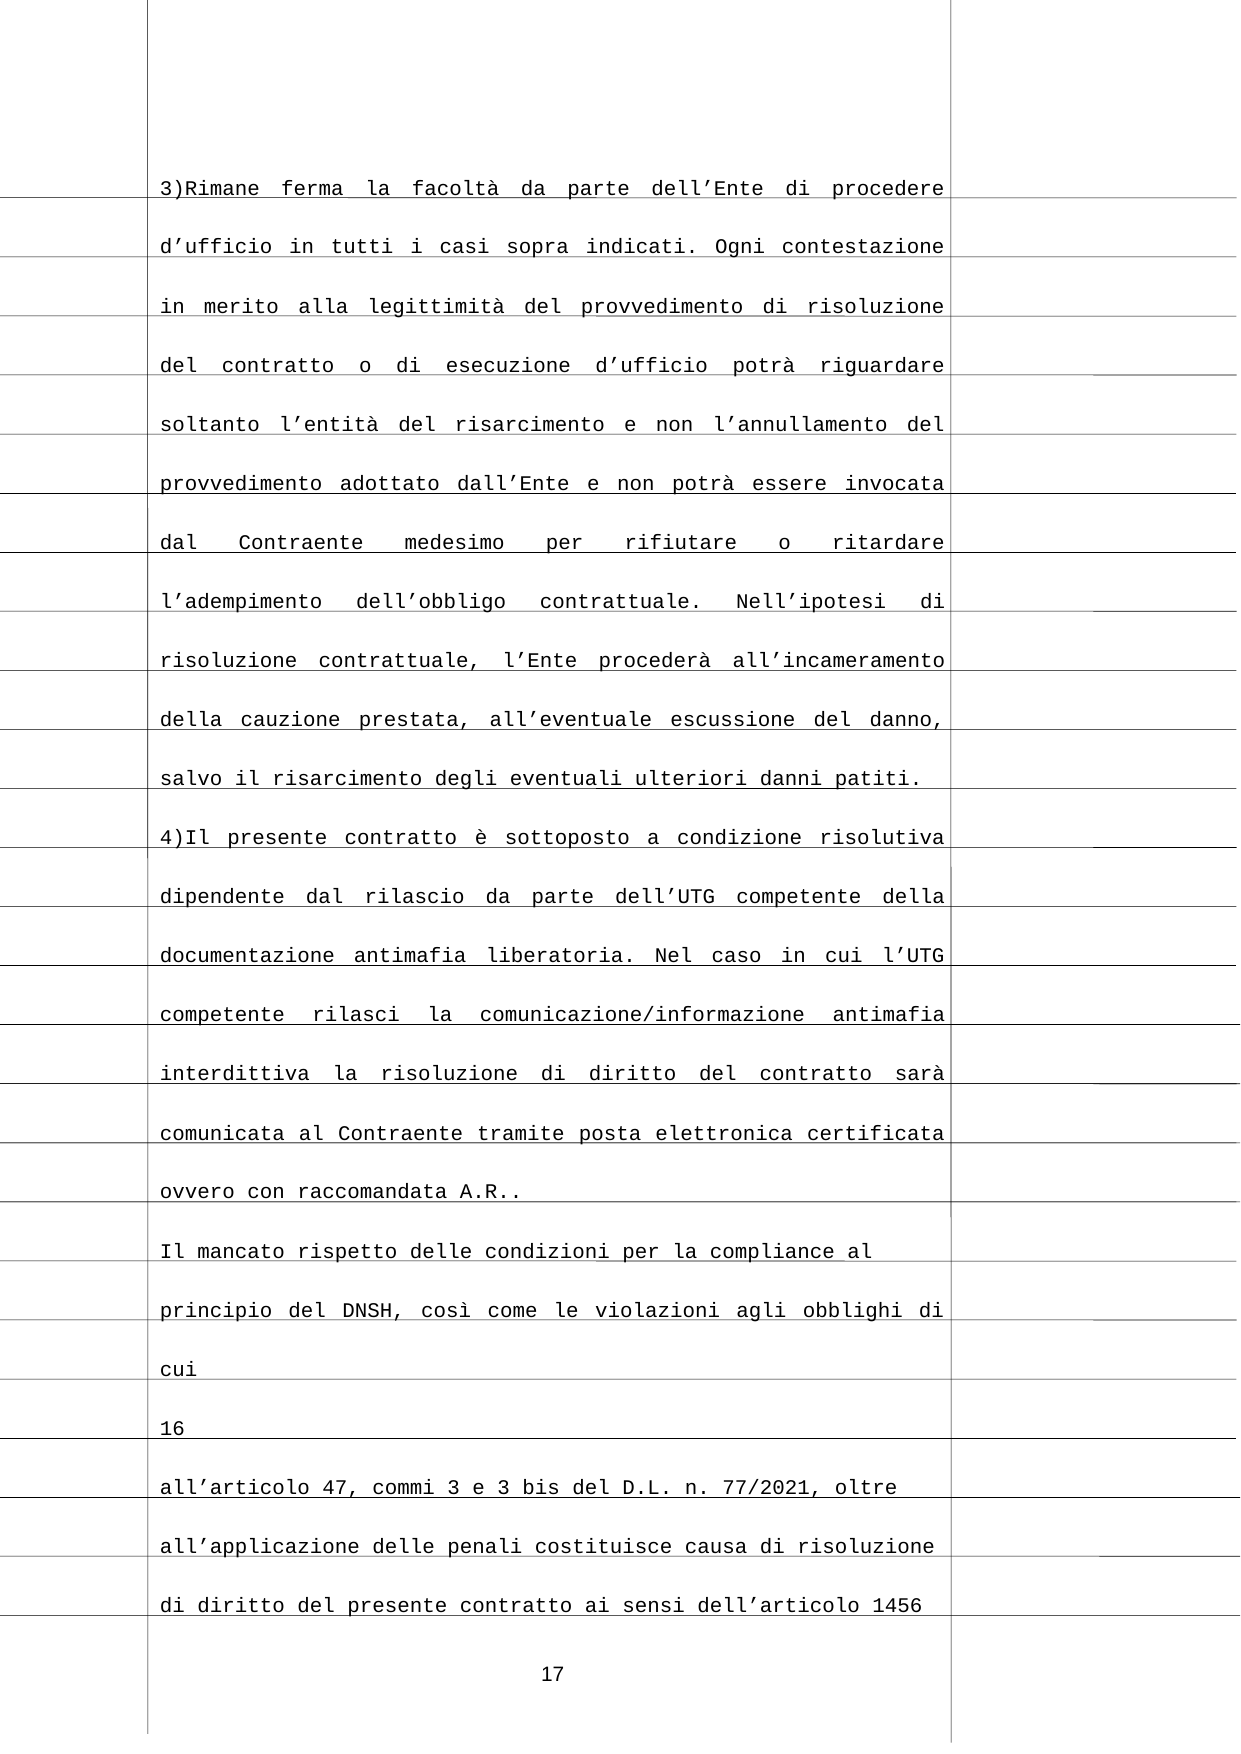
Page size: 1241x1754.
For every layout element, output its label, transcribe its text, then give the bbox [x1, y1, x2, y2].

subtitle 3)Rimane ferma la facoltà da parte dell’Ente di procedere d’ufficio in tutti i casi sopra indicati. Ogni contestazione in merito alla legittimità del provvedimento di risoluzione del contratto o di esecuzione d’ufficio potrà riguardare soltanto l’entità del risarcimento e non l’annullamento del provvedimento adottato dall’Ente e non potrà essere invocata dal Contraente medesimo per rifiutare o ritardare l’adempimento dell’obbligo contrattuale. Nell’ipotesi di risoluzione contrattuale, l’Ente procederà all’incameramento della cauzione prestata, all’eventuale escussione del danno, salvo il risarcimento degli eventuali ulteriori danni patiti. [159, 148, 945, 797]
text di diritto del presente contratto ai sensi dell’articolo 1456 [159, 1565, 945, 1624]
text all’articolo 47, commi 3 e 3 bis del D.L. n. 77/2021, oltre [159, 1447, 945, 1506]
text 4)Il presente contratto è sottoposto a condizione risolutiva dipendente dal rilascio da parte dell’UTG competente della documentazione antimafia liberatoria. Nel caso in cui l’UTG competente rilasci la comunicazione/informazione antimafia interdittiva la risoluzione di diritto del contratto sarà comunicata al Contraente tramite posta elettronica certificata ovvero con raccomandata A.R.. [159, 797, 945, 1211]
text principio del DNSH, così come le violazioni agli obblighi di cui [159, 1270, 945, 1388]
text Il mancato rispetto delle condizioni per la compliance al [159, 1211, 945, 1270]
text 16 [159, 1388, 945, 1447]
text all’applicazione delle penali costituisce causa di risoluzione [159, 1506, 945, 1565]
